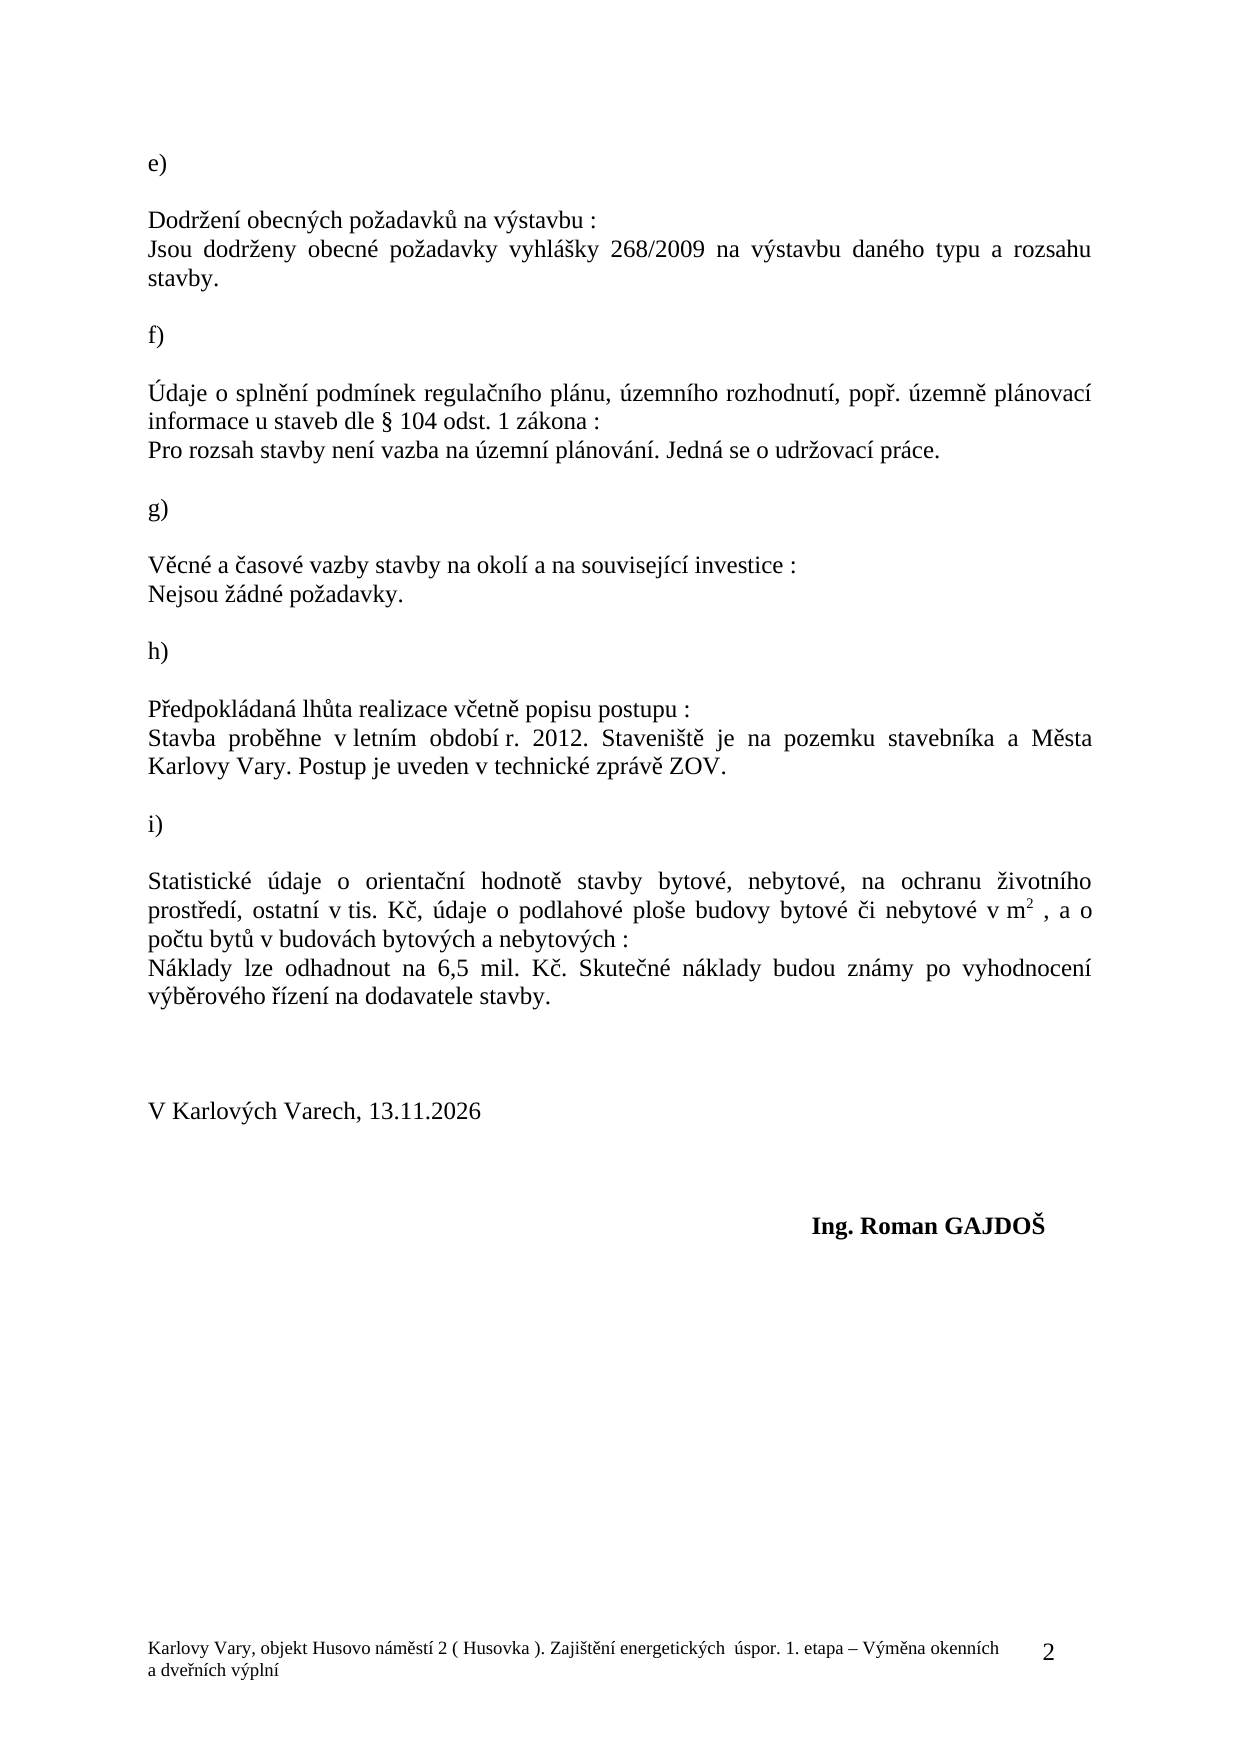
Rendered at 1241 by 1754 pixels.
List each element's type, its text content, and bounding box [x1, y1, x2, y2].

text f) [148, 320, 1093, 349]
text Údaje o splnění podmínek regulačního plánu, územního rozhodnutí, popř. územně plánovací informace u staveb dle § 104 odst. 1 zákona : [148, 378, 1093, 435]
text Předpokládaná lhůta realizace včetně popisu postupu : [148, 694, 1093, 723]
text i) [148, 809, 1093, 838]
text Jsou dodrženy obecné požadavky vyhlášky 268/2009 na výstavbu daného typu a rozsahu stavby. [148, 234, 1093, 291]
text g) [148, 493, 1093, 521]
text e) [148, 148, 1093, 176]
text Pro rozsah stavby není vazba na územní plánování. Jedná se o udržovací práce. [148, 435, 1093, 464]
text Statistické údaje o orientační hodnotě stavby bytové, nebytové, na ochranu životního prostředí, ostatní v tis. Kč, údaje o podlahové ploše budovy bytové či nebytové v m2 , a o počtu bytů v budovách bytových a nebytových : [148, 866, 1093, 953]
text Stavba proběhne v letním období r. 2012. Staveniště je na pozemku stavebníka a Města Karlovy Vary. Postup je uveden v technické zprávě ZOV. [148, 723, 1093, 780]
text Nejsou žádné požadavky. [148, 579, 1093, 608]
text Náklady lze odhadnout na 6,5 mil. Kč. Skutečné náklady budou známy po vyhodnocení výběrového řízení na dodavatele stavby. [148, 953, 1093, 1010]
text Dodržení obecných požadavků na výstavbu : [148, 205, 1093, 234]
text Ing. Roman GAJDOŠ [148, 1211, 1093, 1240]
text h) [148, 636, 1093, 665]
text V Karlových Varech, 10.9.2011 [148, 1096, 1093, 1125]
text Věcné a časové vazby stavby na okolí a na související investice : [148, 550, 1093, 579]
